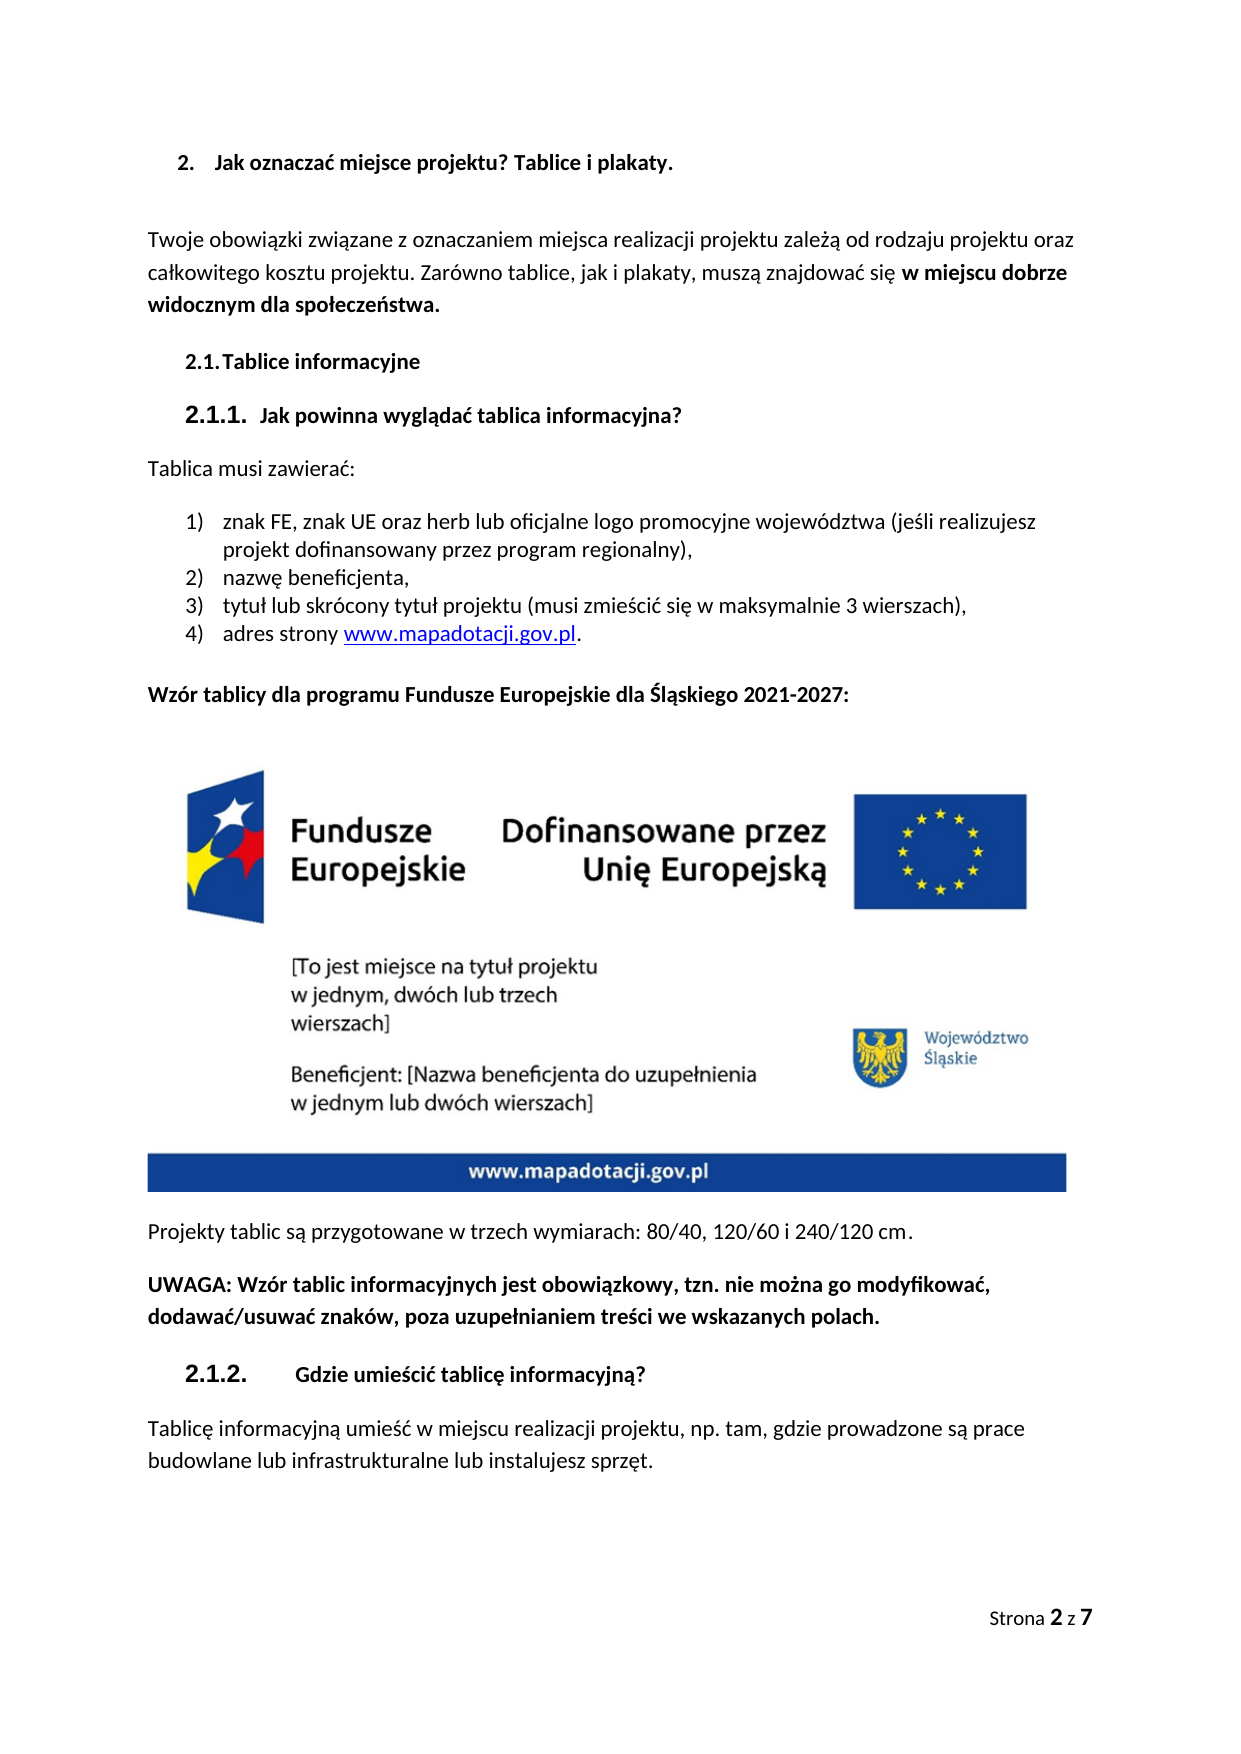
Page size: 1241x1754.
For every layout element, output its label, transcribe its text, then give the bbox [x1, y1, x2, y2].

list adres strony www.mapadotacji.gov.pl. [185, 619, 1093, 647]
subtitle Tablice informacyjne [185, 347, 1093, 375]
text Wzór tablicy dla programu Fundusze Europejskie dla Śląskiego 2021-2027: [148, 680, 1093, 708]
text Tablica musi zawierać: [148, 454, 1093, 482]
picture [147, 732, 1067, 1192]
text Tablicę informacyjną umieść w miejscu realizacji projektu, np. tam, gdzie prowadzone są prace budowlane lub infrastrukturalne lub instalujesz sprzęt. [148, 1414, 1093, 1474]
subtitle Jak oznaczać miejsce projektu? Tablice i plakaty. [177, 148, 1093, 176]
list tytuł lub skrócony tytuł projektu (musi zmieścić się w maksymalnie 3 wierszach), [185, 591, 1093, 619]
list Jak powinna wyglądać tablica informacyjna? [185, 400, 1093, 429]
subtitle Gdzie umieścić tablicę informacyjną? [185, 1359, 1093, 1389]
list znak FE, znak UE oraz herb lub oficjalne logo promocyjne województwa (jeśli realizujesz projekt dofinansowany przez program regionalny), [185, 507, 1093, 563]
text Twoje obowiązki związane z oznaczaniem miejsca realizacji projektu zależą od rodzaju projektu oraz całkowitego kosztu projektu. Zarówno tablice, jak i plakaty, muszą znajdować się w miejscu dobrze widocznym dla społeczeństwa. [148, 226, 1093, 318]
list nazwę beneficjenta, [185, 563, 1093, 591]
text UWAGA: Wzór tablic informacyjnych jest obowiązkowy, tzn. nie można go modyfikować, dodawać/usuwać znaków, poza uzupełnianiem treści we wskazanych polach. [148, 1270, 1093, 1330]
text Projekty tablic są przygotowane w trzech wymiarach: 80/40, 120/60 i 240/120 cm. [148, 1217, 1093, 1245]
